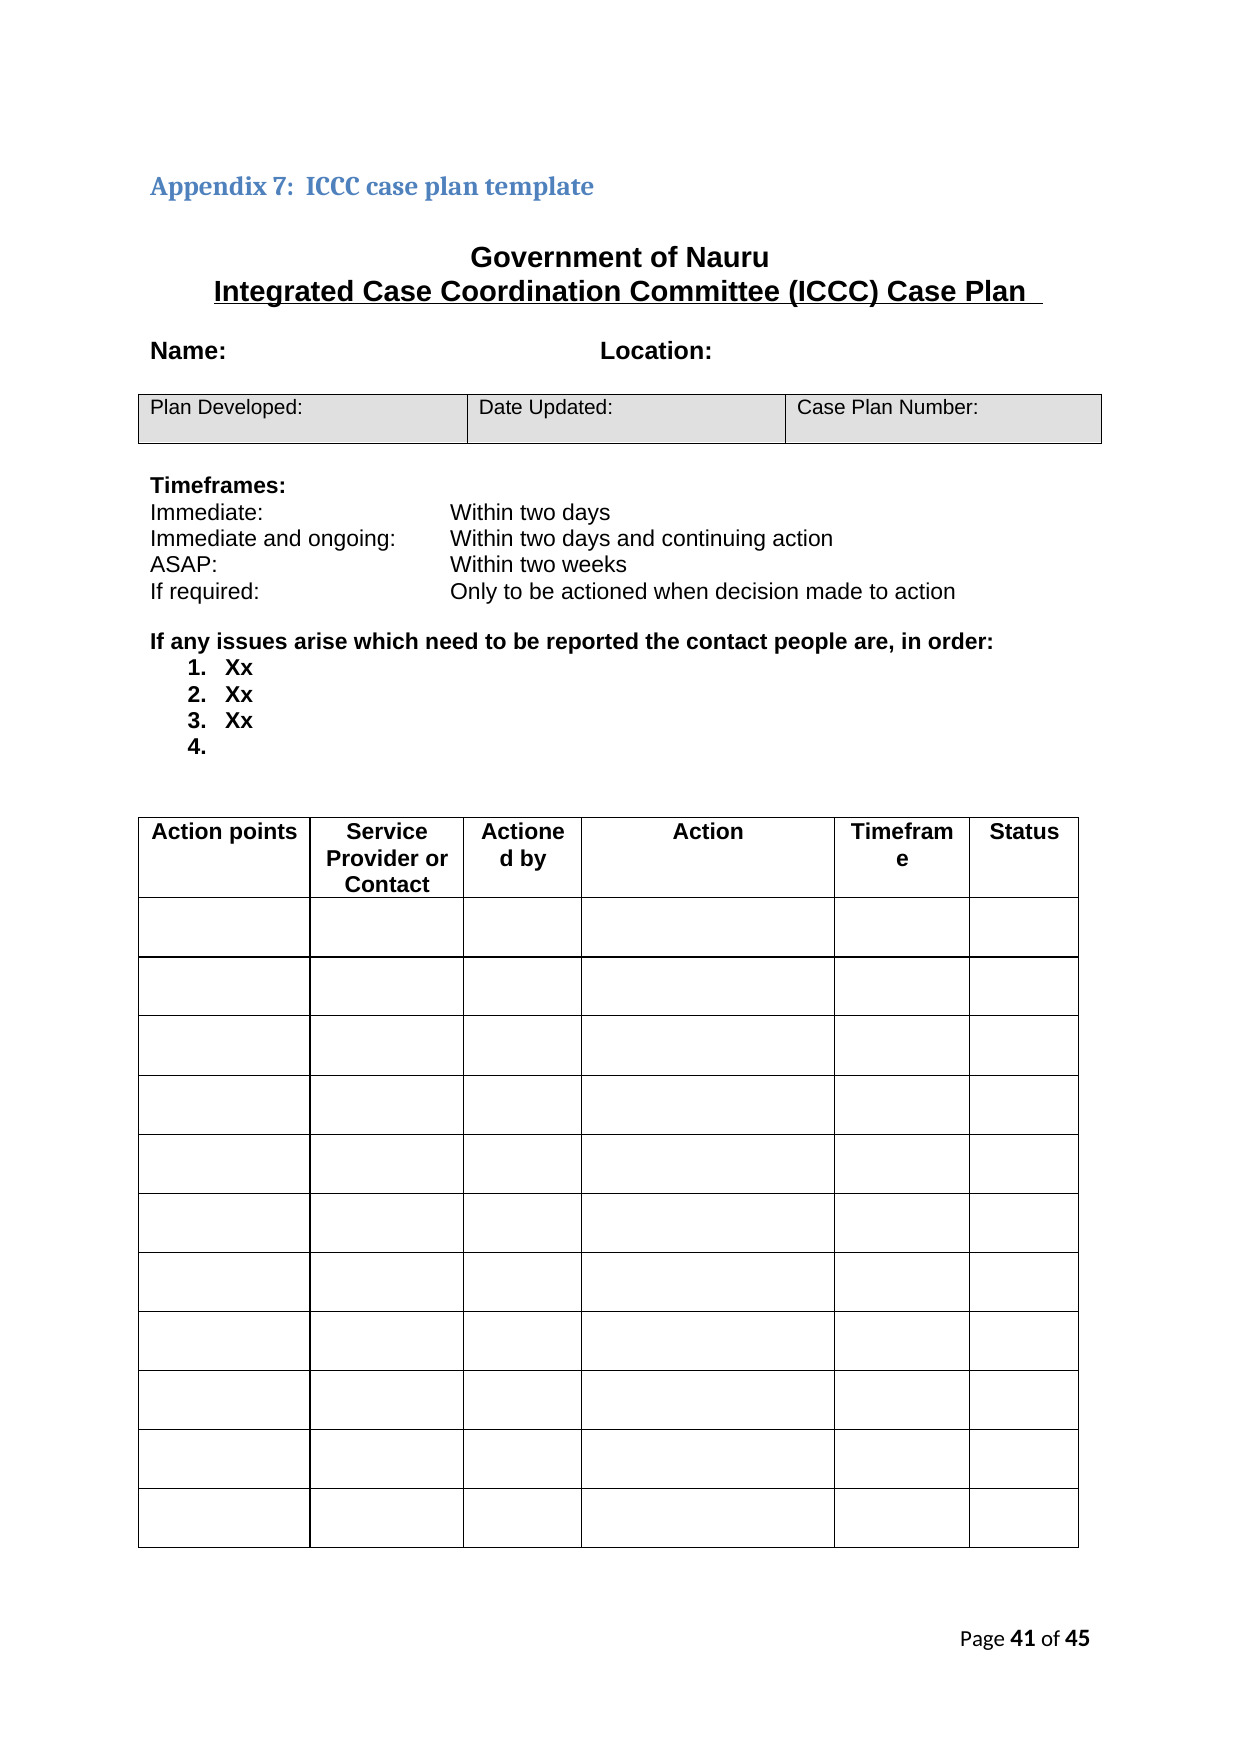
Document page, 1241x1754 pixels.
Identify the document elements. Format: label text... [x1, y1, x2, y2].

table_cell [582, 1135, 834, 1193]
table_cell [139, 1194, 309, 1252]
table_cell [139, 1312, 309, 1370]
table_header Actioned by [464, 818, 581, 897]
table_cell [311, 1312, 463, 1370]
table_cell [464, 898, 581, 956]
table_cell [464, 1135, 581, 1193]
table_cell [139, 1371, 309, 1429]
table_cell [464, 1430, 581, 1488]
table_cell [311, 1076, 463, 1133]
subtitle Appendix 7: ICCC case plan template [150, 171, 1090, 202]
table_cell [139, 1076, 309, 1133]
text Name: Location: [150, 336, 1090, 365]
table_cell [835, 1135, 969, 1193]
table_cell [311, 1194, 463, 1252]
table_cell [582, 1312, 834, 1370]
table_cell [970, 958, 1078, 1015]
table_cell [970, 1430, 1078, 1488]
table_cell [970, 1371, 1078, 1429]
table_cell [835, 958, 969, 1015]
text If required: Only to be actioned when decision made to action [150, 578, 1090, 604]
table_cell [464, 1016, 581, 1074]
table_cell [582, 1076, 834, 1133]
table_cell [835, 1371, 969, 1429]
table_header Action [582, 818, 834, 897]
table_cell [139, 1253, 309, 1311]
table_cell [970, 1194, 1078, 1252]
list Xx [187, 681, 1090, 707]
table_cell [835, 1489, 969, 1547]
text If any issues arise which need to be reported the contact people are, in order: [150, 628, 1090, 654]
table_cell [464, 1371, 581, 1429]
table_cell [311, 1135, 463, 1193]
table_cell [311, 1253, 463, 1311]
table_cell [970, 898, 1078, 956]
table_header Plan Developed: [139, 395, 467, 442]
list Xx [187, 707, 1090, 733]
table_header Service Provider or Contact [311, 818, 463, 897]
table_cell [464, 958, 581, 1015]
table_cell [139, 958, 309, 1015]
table_cell [970, 1489, 1078, 1547]
table_cell [835, 1312, 969, 1370]
text Immediate: Within two days [150, 498, 1090, 525]
text ASAP: Within two weeks [150, 551, 1090, 578]
table_cell [582, 898, 834, 956]
table_cell [582, 1430, 834, 1488]
table_cell [835, 1076, 969, 1133]
table_cell [139, 1489, 309, 1547]
table_cell [835, 898, 969, 956]
table_cell [835, 1430, 969, 1488]
table_cell [311, 898, 463, 956]
text Timeframes: [150, 472, 1090, 498]
table_cell [970, 1312, 1078, 1370]
list Xx [187, 654, 1090, 681]
table_cell [970, 1135, 1078, 1193]
table_cell [582, 1194, 834, 1252]
table_header Status [970, 818, 1078, 897]
table_cell [582, 1016, 834, 1074]
table_cell [582, 1489, 834, 1547]
table_cell [582, 1253, 834, 1311]
text Integrated Case Coordination Committee (ICCC) Case Plan [150, 274, 1090, 307]
table_cell [139, 1135, 309, 1193]
table_header Action points [139, 818, 309, 897]
table_cell [582, 1371, 834, 1429]
table_cell [464, 1253, 581, 1311]
table_cell [464, 1489, 581, 1547]
table_cell [835, 1194, 969, 1252]
table_cell [311, 1371, 463, 1429]
text Immediate and ongoing: Within two days and continuing action [150, 525, 1090, 551]
table_cell [582, 958, 834, 1015]
table_cell [139, 1430, 309, 1488]
table_cell [139, 898, 309, 956]
table_cell [464, 1194, 581, 1252]
table_header Case Plan Number: [786, 395, 1101, 442]
table_cell [311, 1016, 463, 1074]
table_cell [970, 1076, 1078, 1133]
table_cell [311, 958, 463, 1015]
table_header Date Updated: [468, 395, 785, 442]
table_cell [970, 1016, 1078, 1074]
table_cell [311, 1489, 463, 1547]
table_cell [835, 1016, 969, 1074]
table_cell [835, 1253, 969, 1311]
table_cell [139, 1016, 309, 1074]
table_cell [464, 1312, 581, 1370]
table_header Timeframe [835, 818, 969, 897]
table_cell [311, 1430, 463, 1488]
table_cell [464, 1076, 581, 1133]
text Government of Nauru [150, 240, 1090, 274]
table_cell [970, 1253, 1078, 1311]
